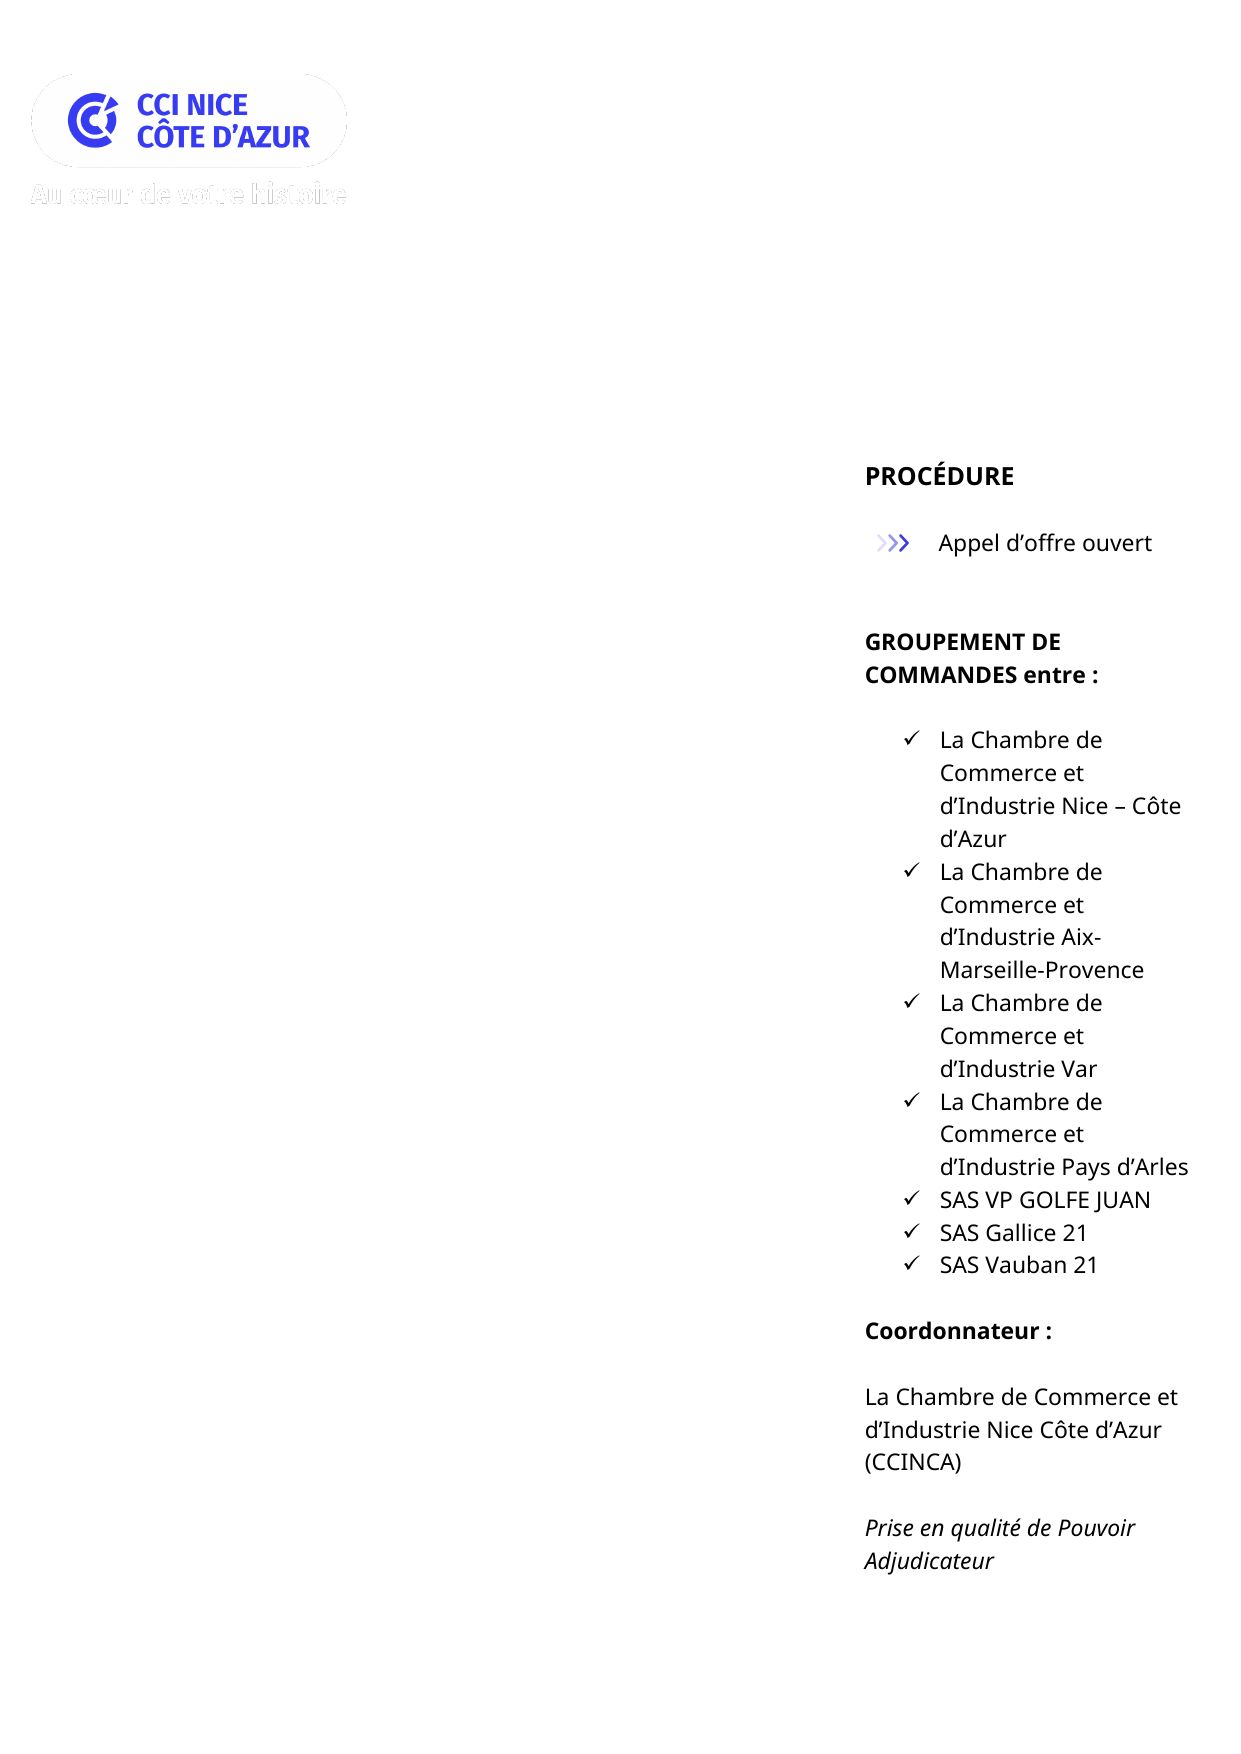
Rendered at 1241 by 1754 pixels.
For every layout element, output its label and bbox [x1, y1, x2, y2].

picture [877, 534, 909, 552]
picture [31, 74, 347, 204]
